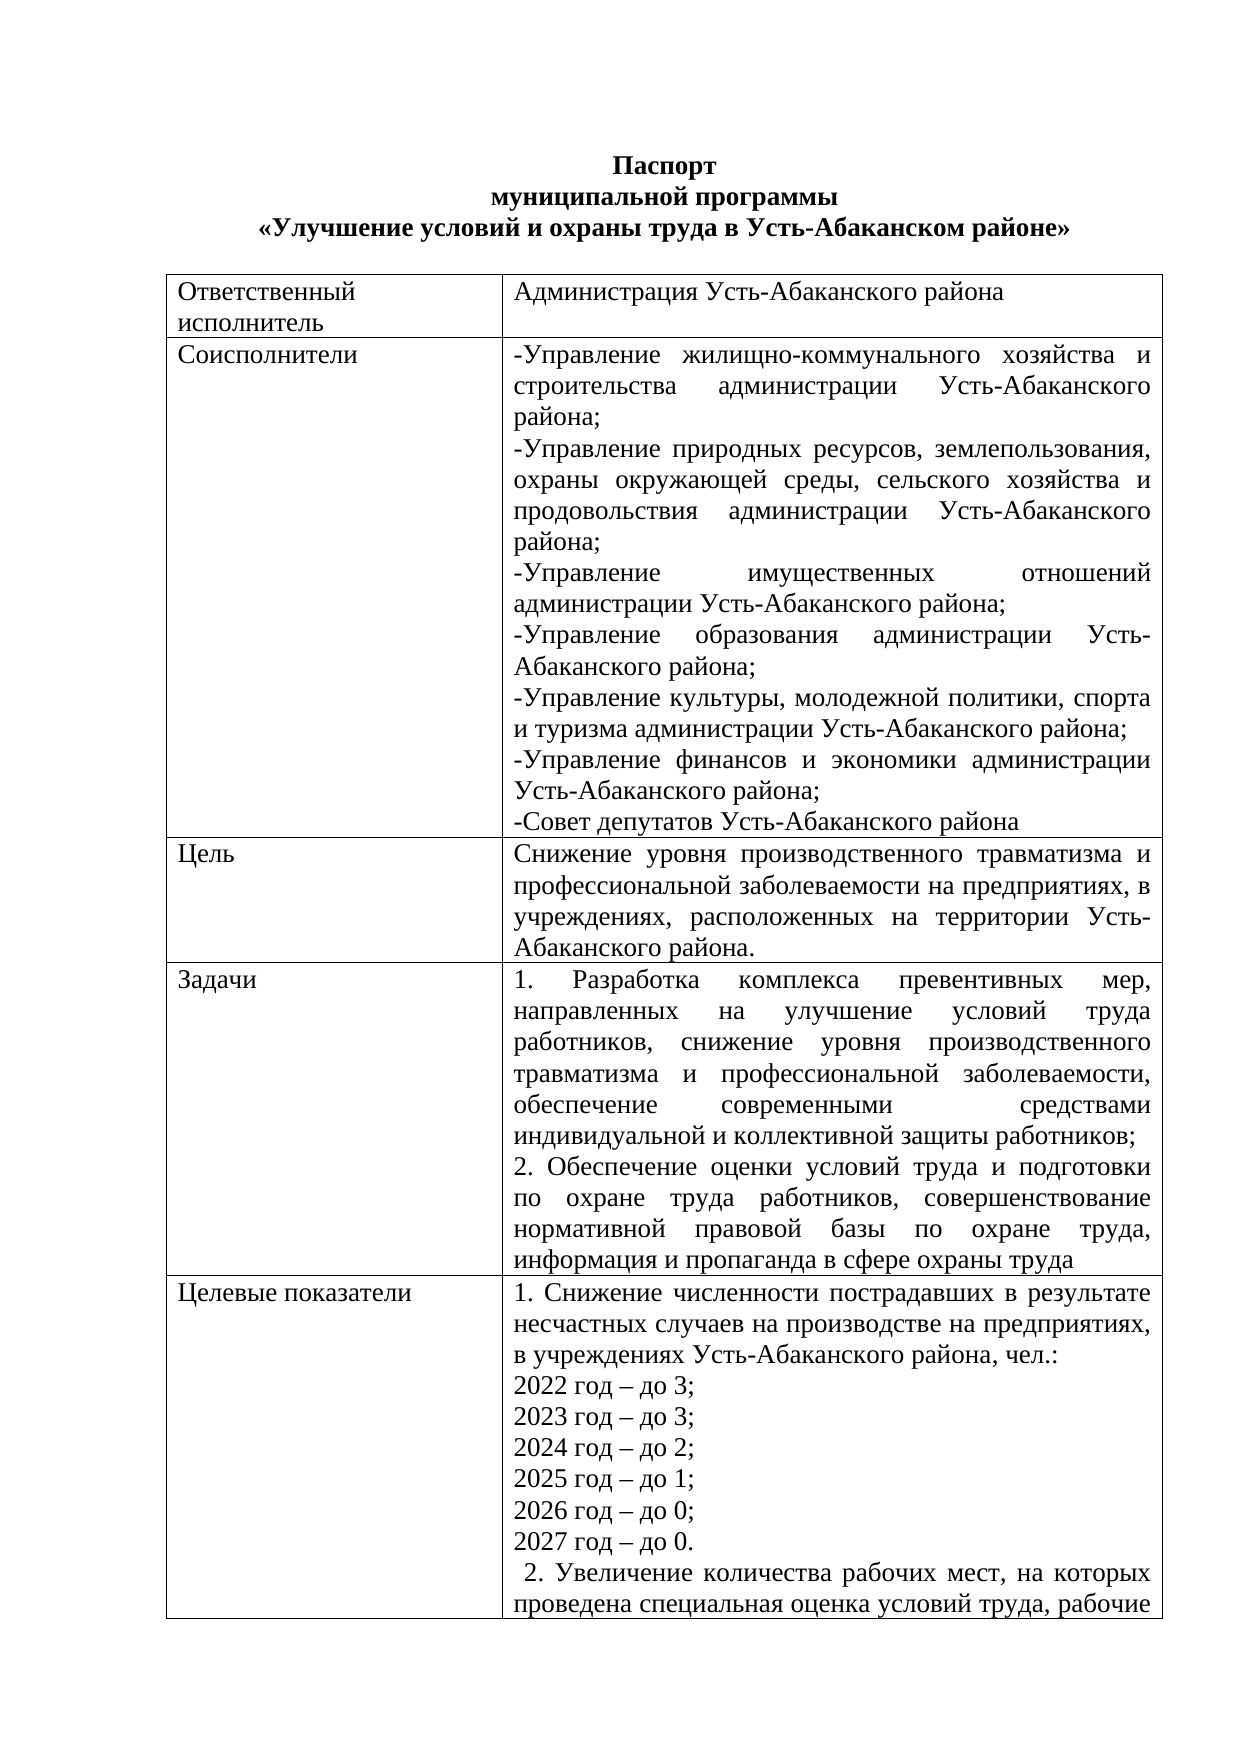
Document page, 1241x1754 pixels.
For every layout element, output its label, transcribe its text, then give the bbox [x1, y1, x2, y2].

table_header Администрация Усть-Абаканского района [503, 275, 1162, 337]
text Паспорт [177, 149, 1152, 180]
table_cell Целевые показатели [167, 1276, 502, 1618]
table_cell 1. Разработка комплекса превентивных мер, направленных на улучшение условий труда работников, снижение уровня производственного травматизма и профессиональной заболеваемости, обеспечение современными средствами индивидуальной и коллективной защиты работников; 2. Обеспечение оценки условий труда и подготовки по охране труда работников, совершенствование нормативной правовой базы по охране труда, информация и пропаганда в сфере охраны труда [503, 963, 1162, 1275]
text муниципальной программы [177, 180, 1152, 212]
table_cell Задачи [167, 963, 502, 1275]
table_cell Снижение уровня производственного травматизма и профессиональной заболеваемости на предприятиях, в учреждениях, расположенных на территории Усть-Абаканского района. [503, 838, 1162, 962]
text «Улучшение условий и охраны труда в Усть-Абаканском районе» [177, 212, 1152, 243]
table_cell -Управление жилищно-коммунального хозяйства и строительства администрации Усть-Абаканского района; -Управление природных ресурсов, землепользования, охраны окружающей среды, сельского хозяйства и продовольствия администрации Усть-Абаканского района; -Управление имущественных отношений администрации Усть-Абаканского района; -Управление образования администрации Усть-Абаканского района; -Управление культуры, молодежной политики, спорта и туризма администрации Усть-Абаканского района; -Управление финансов и экономики администрации Усть-Абаканского района; -Совет депутатов Усть-Абаканского района [503, 338, 1162, 837]
table_cell Соисполнители [167, 338, 502, 837]
table_header Ответственный исполнитель [167, 275, 502, 337]
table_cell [503, 1276, 1162, 1618]
table_cell Цель [167, 838, 502, 962]
